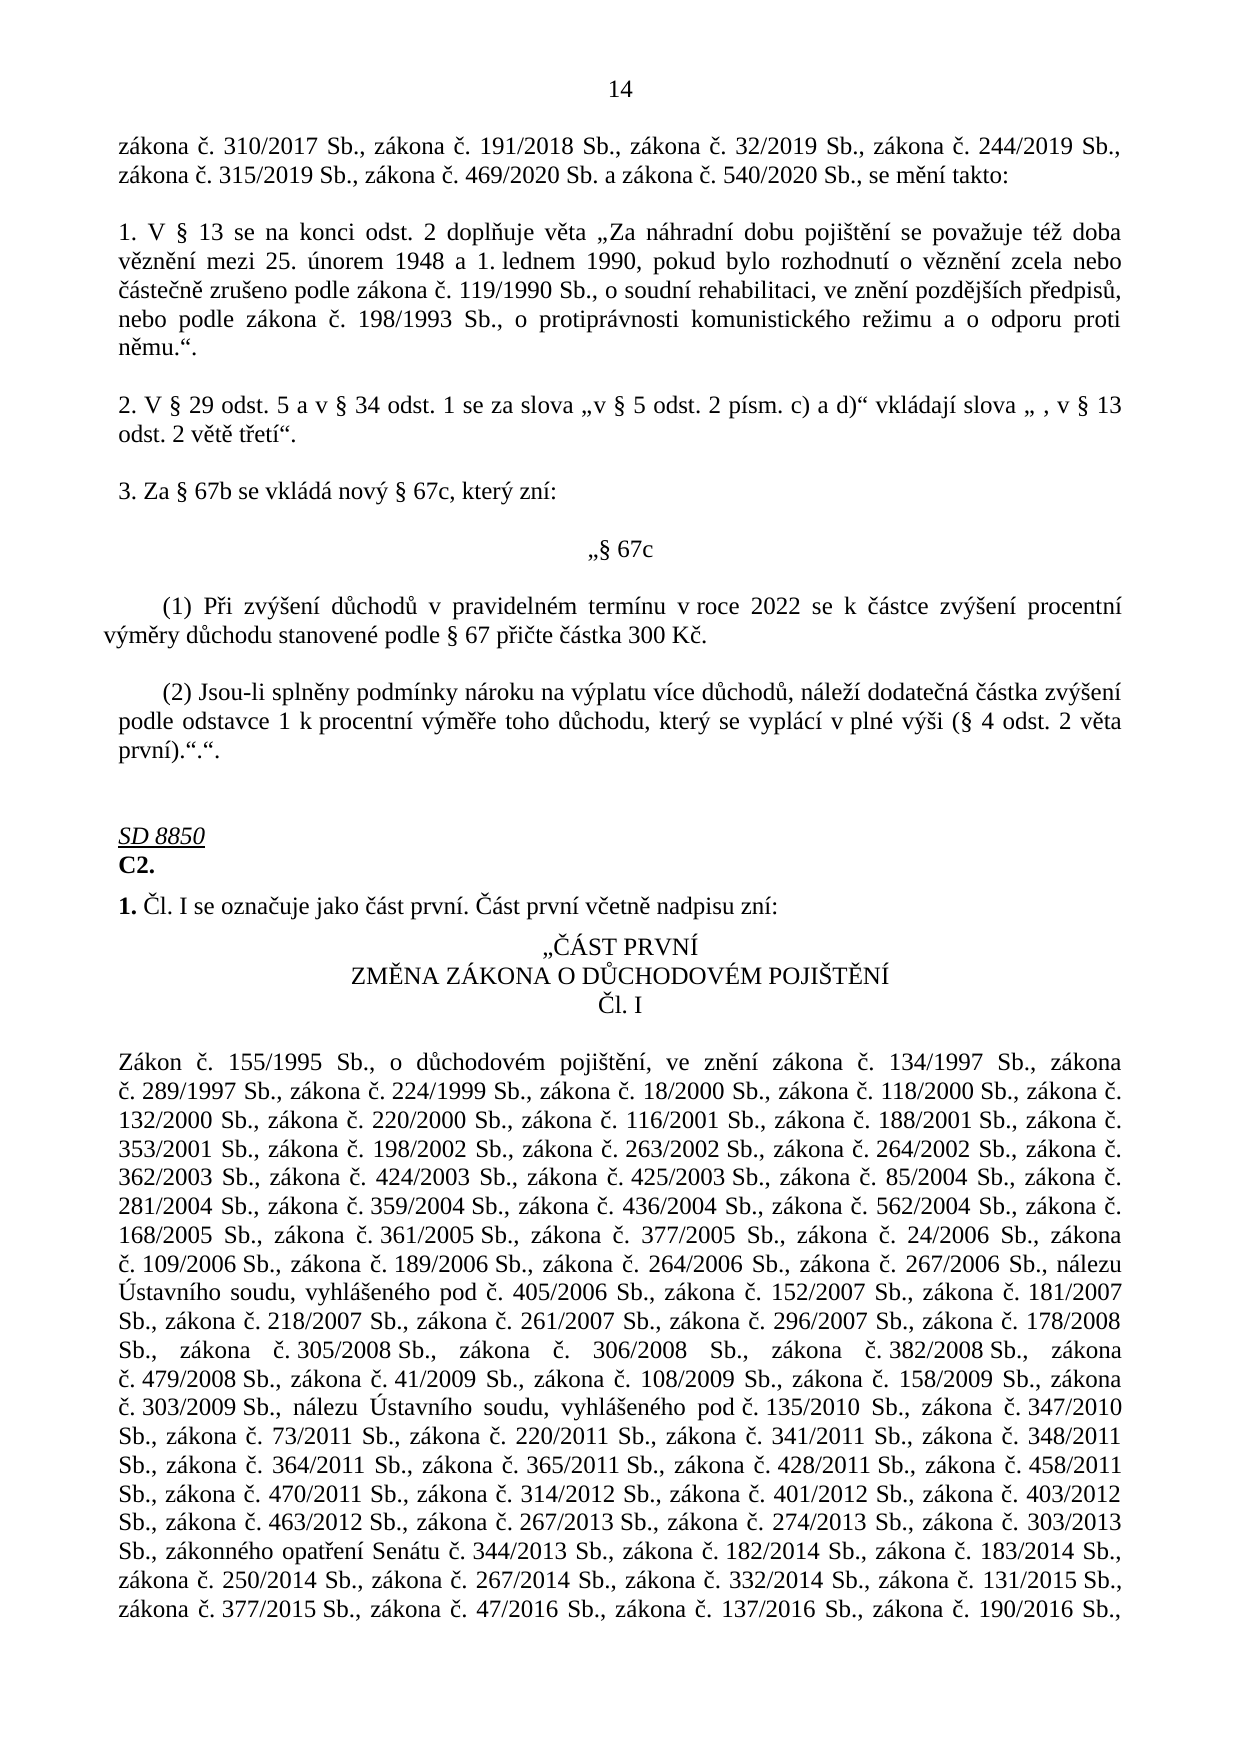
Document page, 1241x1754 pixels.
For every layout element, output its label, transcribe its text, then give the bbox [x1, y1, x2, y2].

text „§ 67c [118, 534, 1122, 562]
text (2) Jsou-li splněny podmínky nároku na výplatu více důchodů, náleží dodatečná částka zvýšení podle odstavce 1 k procentní výměře toho důchodu, který se vyplácí v plné výši (§ 4 odst. 2 věta první).“.“. [118, 677, 1122, 764]
text SD 8850 [118, 821, 1122, 850]
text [118, 131, 1122, 189]
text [118, 1047, 1122, 1622]
list Při zvýšení důchodů v pravidelném termínu v roce 2022 se k částce zvýšení procentní výměry důchodu stanovené podle § 67 přičte částka 300 Kč. [103, 591, 1122, 649]
text 1. V § 13 se na konci odst. 2 doplňuje věta „Za náhradní dobu pojištění se považuje též doba věznění mezi 25. únorem 1948 a 1. lednem 1990, pokud bylo rozhodnutí o věznění zcela nebo částečně zrušeno podle zákona č. 119/1990 Sb., o soudní rehabilitaci, ve znění pozdějších předpisů, nebo podle zákona č. 198/1993 Sb., o protiprávnosti komunistického režimu a o odporu proti němu.“. [118, 217, 1122, 361]
text 2. V § 29 odst. 5 a v § 34 odst. 1 se za slova „v § 5 odst. 2 písm. c) a d)“ vkládají slova „ , v § 13 odst. 2 větě třetí“. [118, 390, 1122, 447]
text Čl. I [118, 990, 1122, 1019]
text 3. Za § 67b se vkládá nový § 67c, který zní: [118, 476, 1122, 505]
text 1. Čl. I se označuje jako část první. Část první včetně nadpisu zní: [118, 891, 1122, 920]
text C2. [118, 850, 1122, 879]
text ZMĚNA ZÁKONA O DŮCHODOVÉM POJIŠTĚNÍ [118, 961, 1122, 990]
text „ČÁST PRVNÍ [118, 932, 1122, 961]
